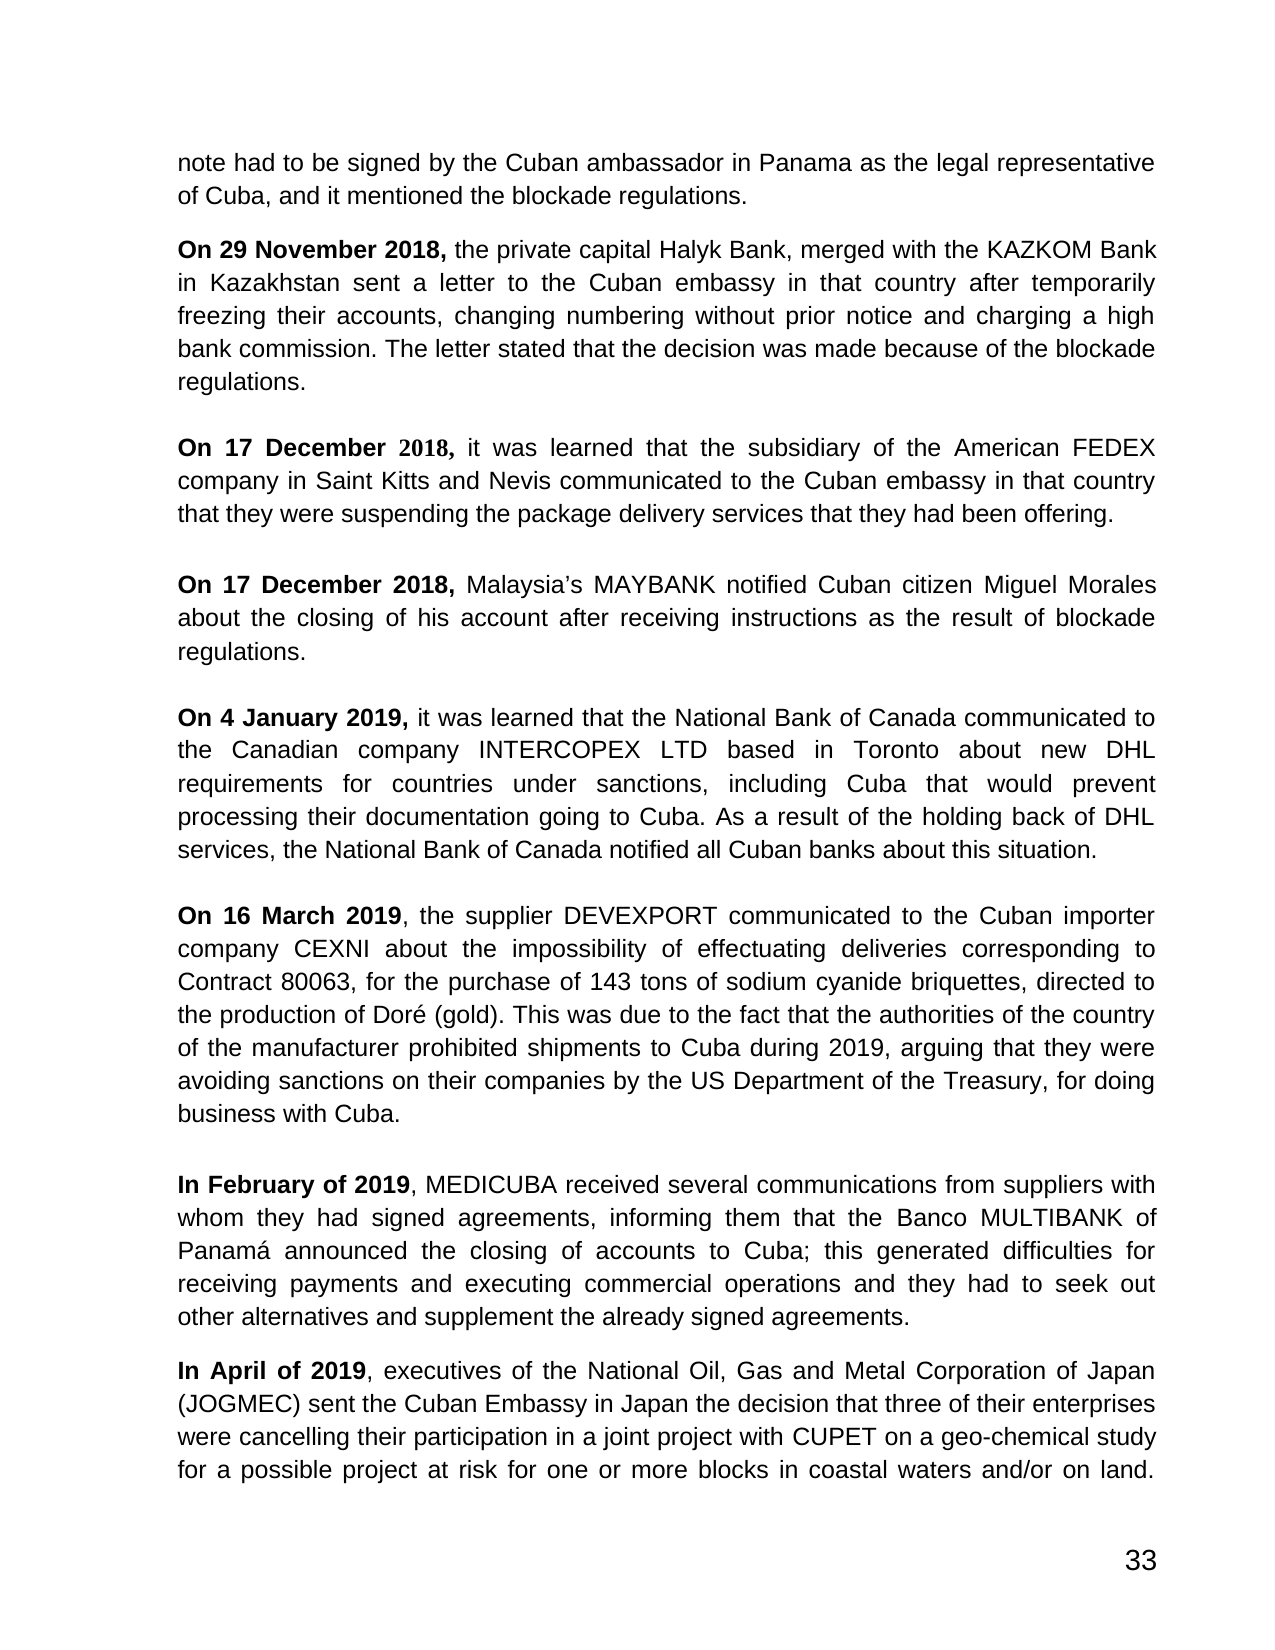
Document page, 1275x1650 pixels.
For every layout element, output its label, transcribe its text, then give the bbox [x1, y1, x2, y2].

text On 17 December 2018, it was learned that the subsidiary of the American FEDEX company in Saint Kitts and Nevis communicated to the Cuban embassy in that country that they were suspending the package delivery services that they had been offering. [177, 433, 1157, 528]
text On 16 March 2019, the supplier DEVEXPORT communicated to the Cuban importer company CEXNI about the impossibility of effectuating deliveries corresponding to Contract 80063, for the purchase of 143 tons of sodium cyanide briquettes, directed to the production of Doré (gold). This was due to the fact that the authorities of the country of the manufacturer prohibited shipments to Cuba during 2019, arguing that they were avoiding sanctions on their companies by the US Department of the Treasury, for doing business with Cuba. [177, 901, 1157, 1127]
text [177, 1356, 1157, 1484]
text On 17 December 2018, Malaysia’s MAYBANK notified Cuban citizen Miguel Morales about the closing of his account after receiving instructions as the result of blockade regulations. [177, 570, 1157, 665]
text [177, 148, 1157, 209]
text In February of 2019, MEDICUBA received several communications from suppliers with whom they had signed agreements, informing them that the Banco MULTIBANK of Panamá announced the closing of accounts to Cuba; this generated difficulties for receiving payments and executing commercial operations and they had to seek out other alternatives and supplement the already signed agreements. [177, 1170, 1157, 1331]
text On 29 November 2018, the private capital Halyk Bank, merged with the KAZKOM Bank in Kazakhstan sent a letter to the Cuban embassy in that country after temporarily freezing their accounts, changing numbering without prior notice and charging a high bank commission. The letter stated that the decision was made because of the blockade regulations. [177, 234, 1157, 395]
text On 4 January 2019, it was learned that the National Bank of Canada communicated to the Canadian company INTERCOPEX LTD based in Toronto about new DHL requirements for countries under sanctions, including Cuba that would prevent processing their documentation going to Cuba. As a result of the holding back of DHL services, the National Bank of Canada notified all Cuban banks about this situation. [177, 702, 1157, 863]
